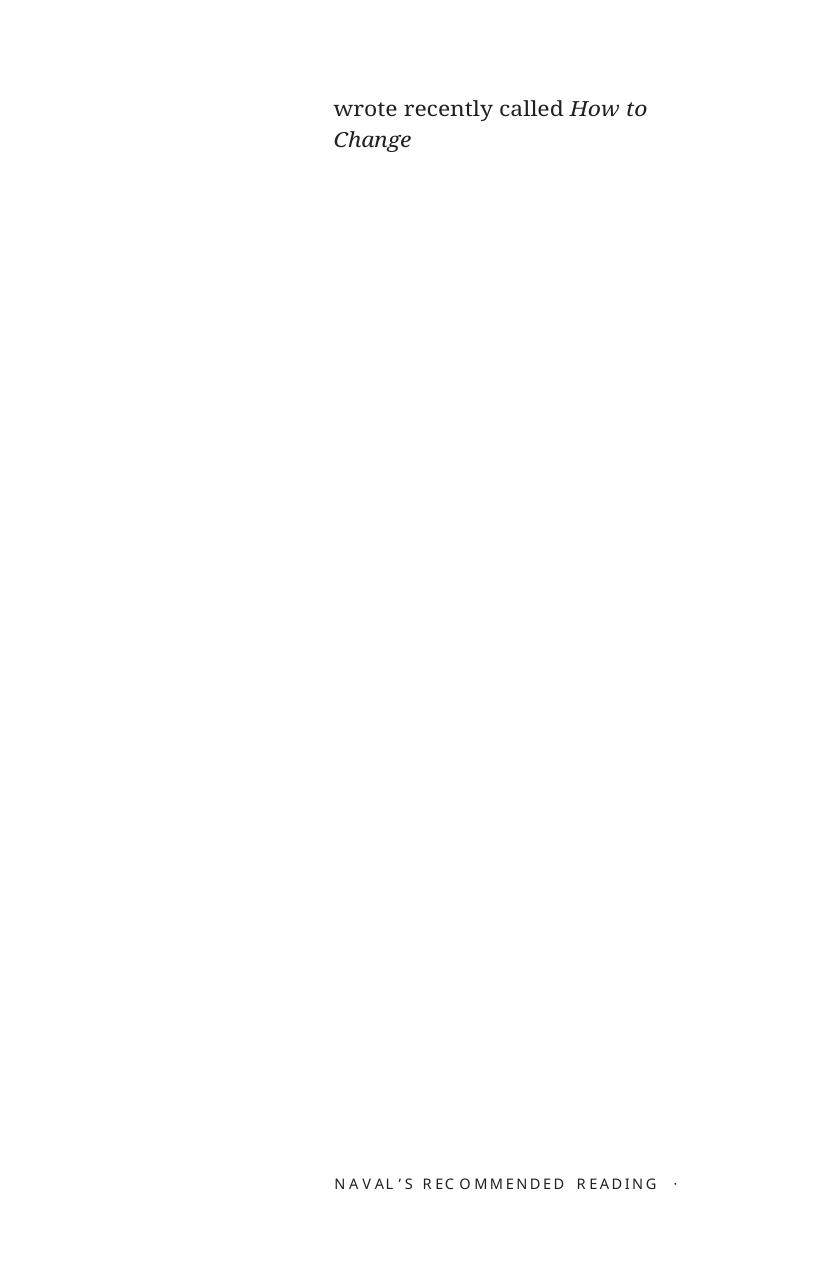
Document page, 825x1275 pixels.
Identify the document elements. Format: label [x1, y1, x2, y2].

text [332, 94, 712, 153]
